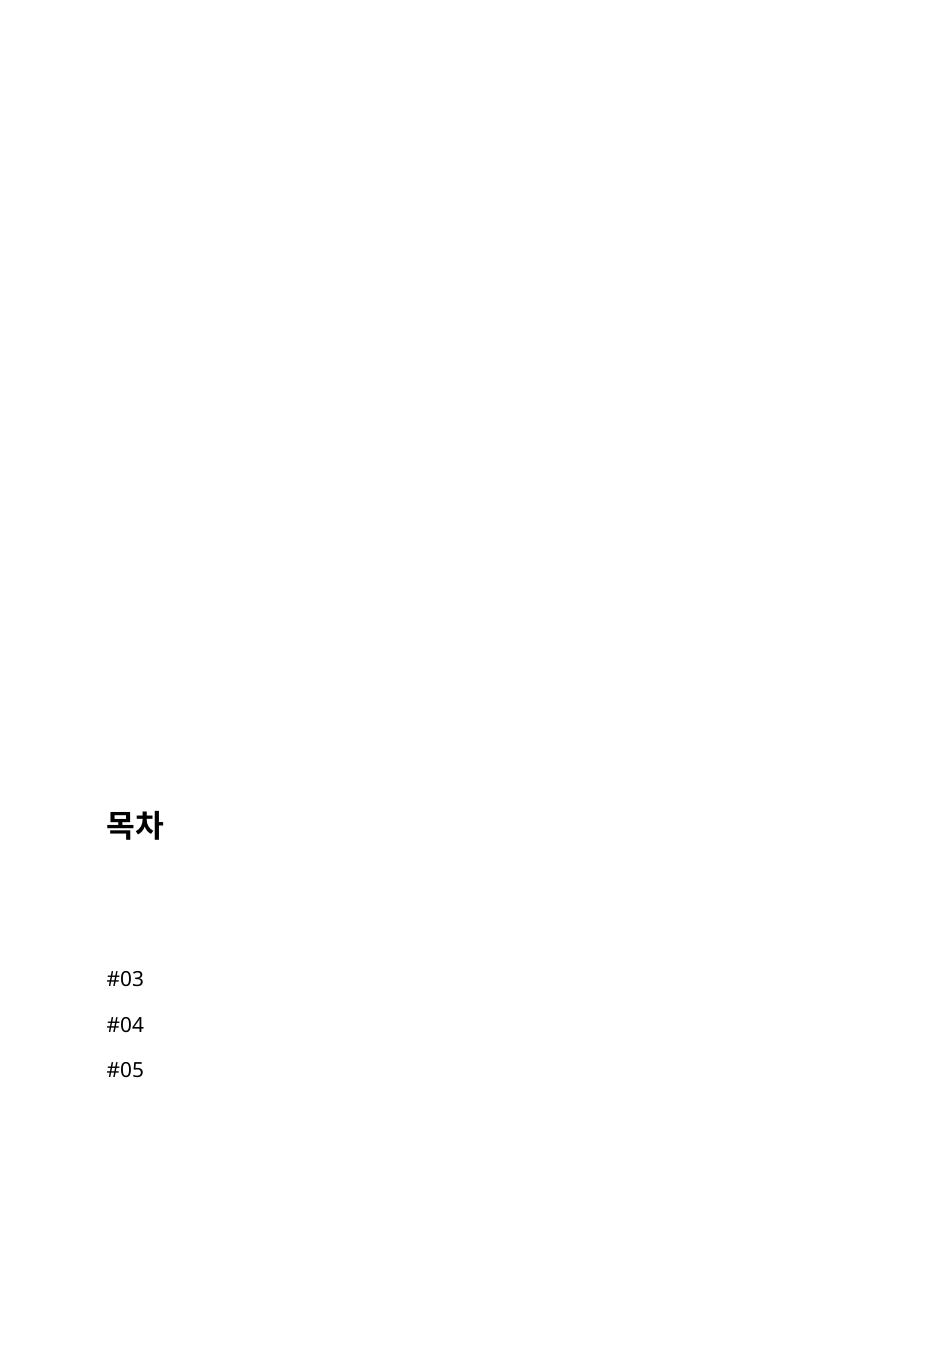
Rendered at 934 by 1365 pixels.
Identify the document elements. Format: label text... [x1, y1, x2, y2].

text #03 [106, 964, 827, 993]
text #04 [106, 1010, 827, 1038]
text #05 [106, 1055, 827, 1084]
text 목차 [106, 801, 827, 846]
